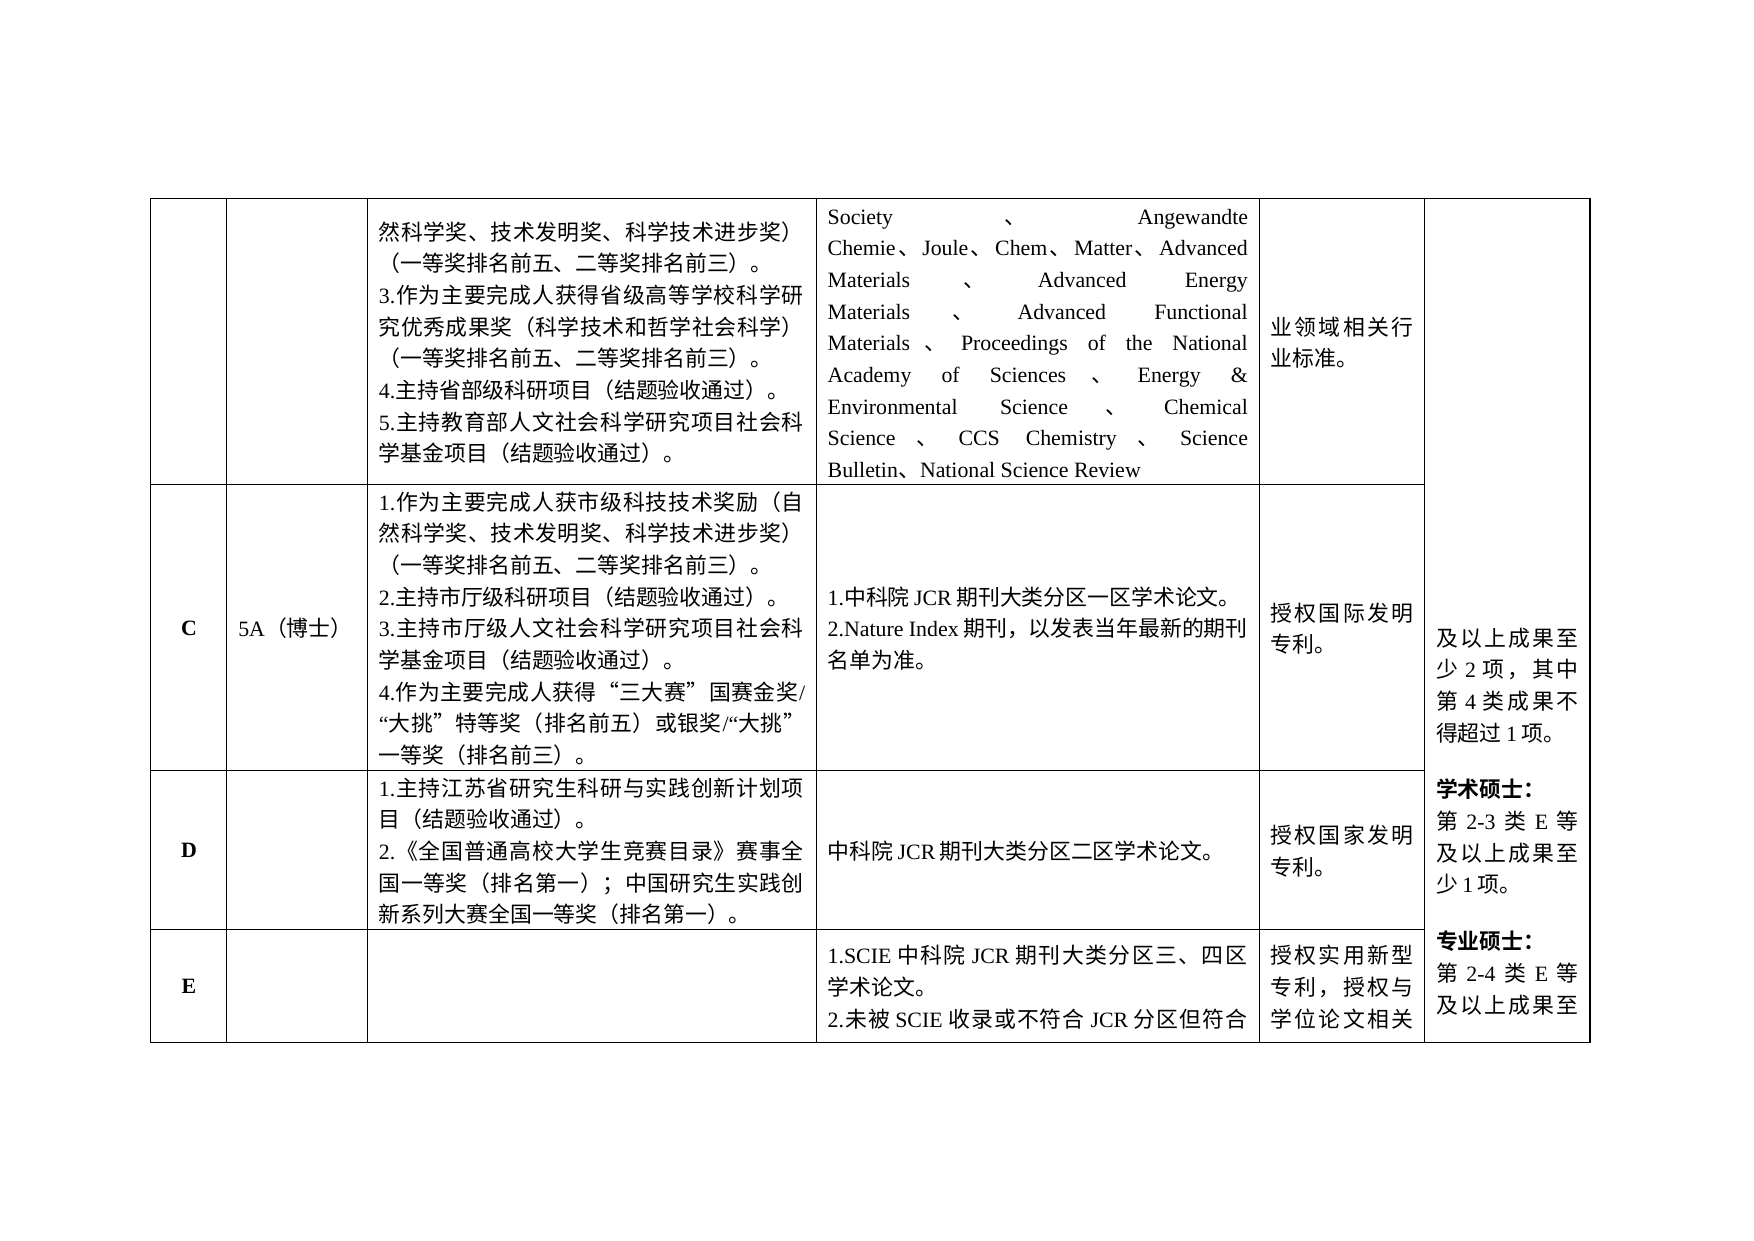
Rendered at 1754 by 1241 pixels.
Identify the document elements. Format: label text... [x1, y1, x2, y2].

table_cell D [151, 771, 226, 929]
table_cell [227, 199, 367, 484]
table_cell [368, 199, 816, 484]
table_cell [1260, 199, 1424, 484]
table_cell 中科院JCR期刊大类分区二区学术论文。 [817, 771, 1259, 929]
table_cell C [151, 485, 226, 770]
table_cell 授权国际发明专利。 [1260, 485, 1424, 770]
table_cell E [151, 930, 226, 1042]
table_cell B [151, 199, 226, 484]
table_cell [817, 199, 1259, 484]
table_cell 1.主持江苏省研究生科研与实践创新计划项目（结题验收通过）。 2.《全国普通高校大学生竞赛目录》赛事全国一等奖（排名第一）；中国研究生实践创新系列大赛全国一等奖（排名第一）。 [368, 771, 816, 929]
table_cell [227, 930, 367, 1042]
table_cell 5A（博士） [227, 485, 367, 770]
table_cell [1260, 930, 1424, 1042]
table_cell 1.作为主要完成人获市级科技技术奖励（自然科学奖、技术发明奖、科学技术进步奖）（一等奖排名前五、二等奖排名前三）。 2.主持市厅级科研项目（结题验收通过）。 3.主持市厅级人文社会科学研究项目社会科学基金项目（结题验收通过）。 4.作为主要完成人获得“三大赛”国赛金奖/“大挑”特等奖（排名前五）或银奖/“大挑”一等奖（排名前三）。 [368, 485, 816, 770]
table_cell 授权国家发明专利。 [1260, 771, 1424, 929]
table_cell 1.中科院JCR期刊大类分区一区学术论文。 2.Nature Index期刊，以发表当年最新的期刊名单为准。 [817, 485, 1259, 770]
table_cell [227, 771, 367, 929]
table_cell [817, 930, 1259, 1042]
table_cell [368, 930, 816, 1042]
